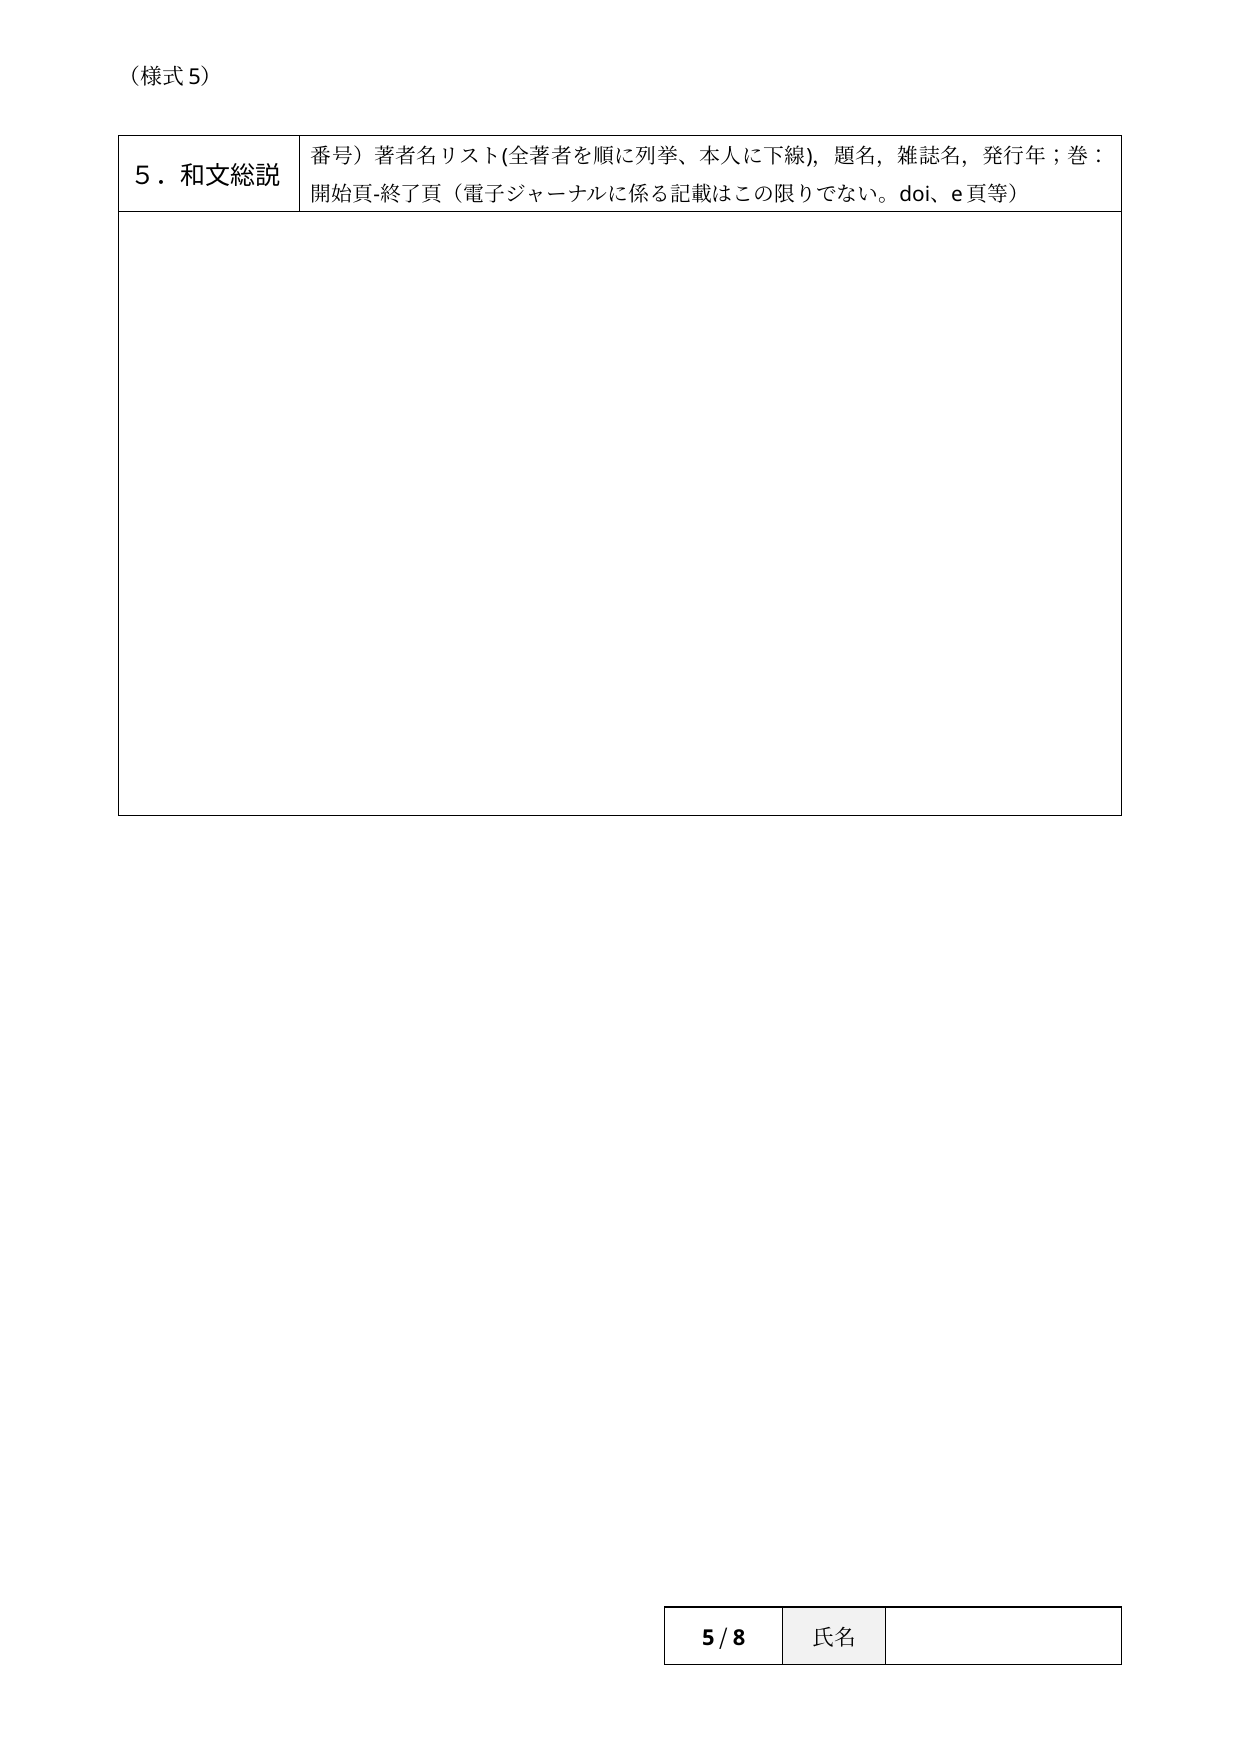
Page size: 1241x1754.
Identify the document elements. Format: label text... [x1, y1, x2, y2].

table_cell [119, 212, 1121, 814]
table_header 番号）著者名リスト(全著者を順に列挙、本人に下線)，題名，雑誌名，発行年；巻：開始頁-終了頁（電子ジャーナルに係る記載はこの限りでない。doi、e頁等） [300, 136, 1121, 211]
table_header ５．和文総説 [119, 136, 299, 211]
